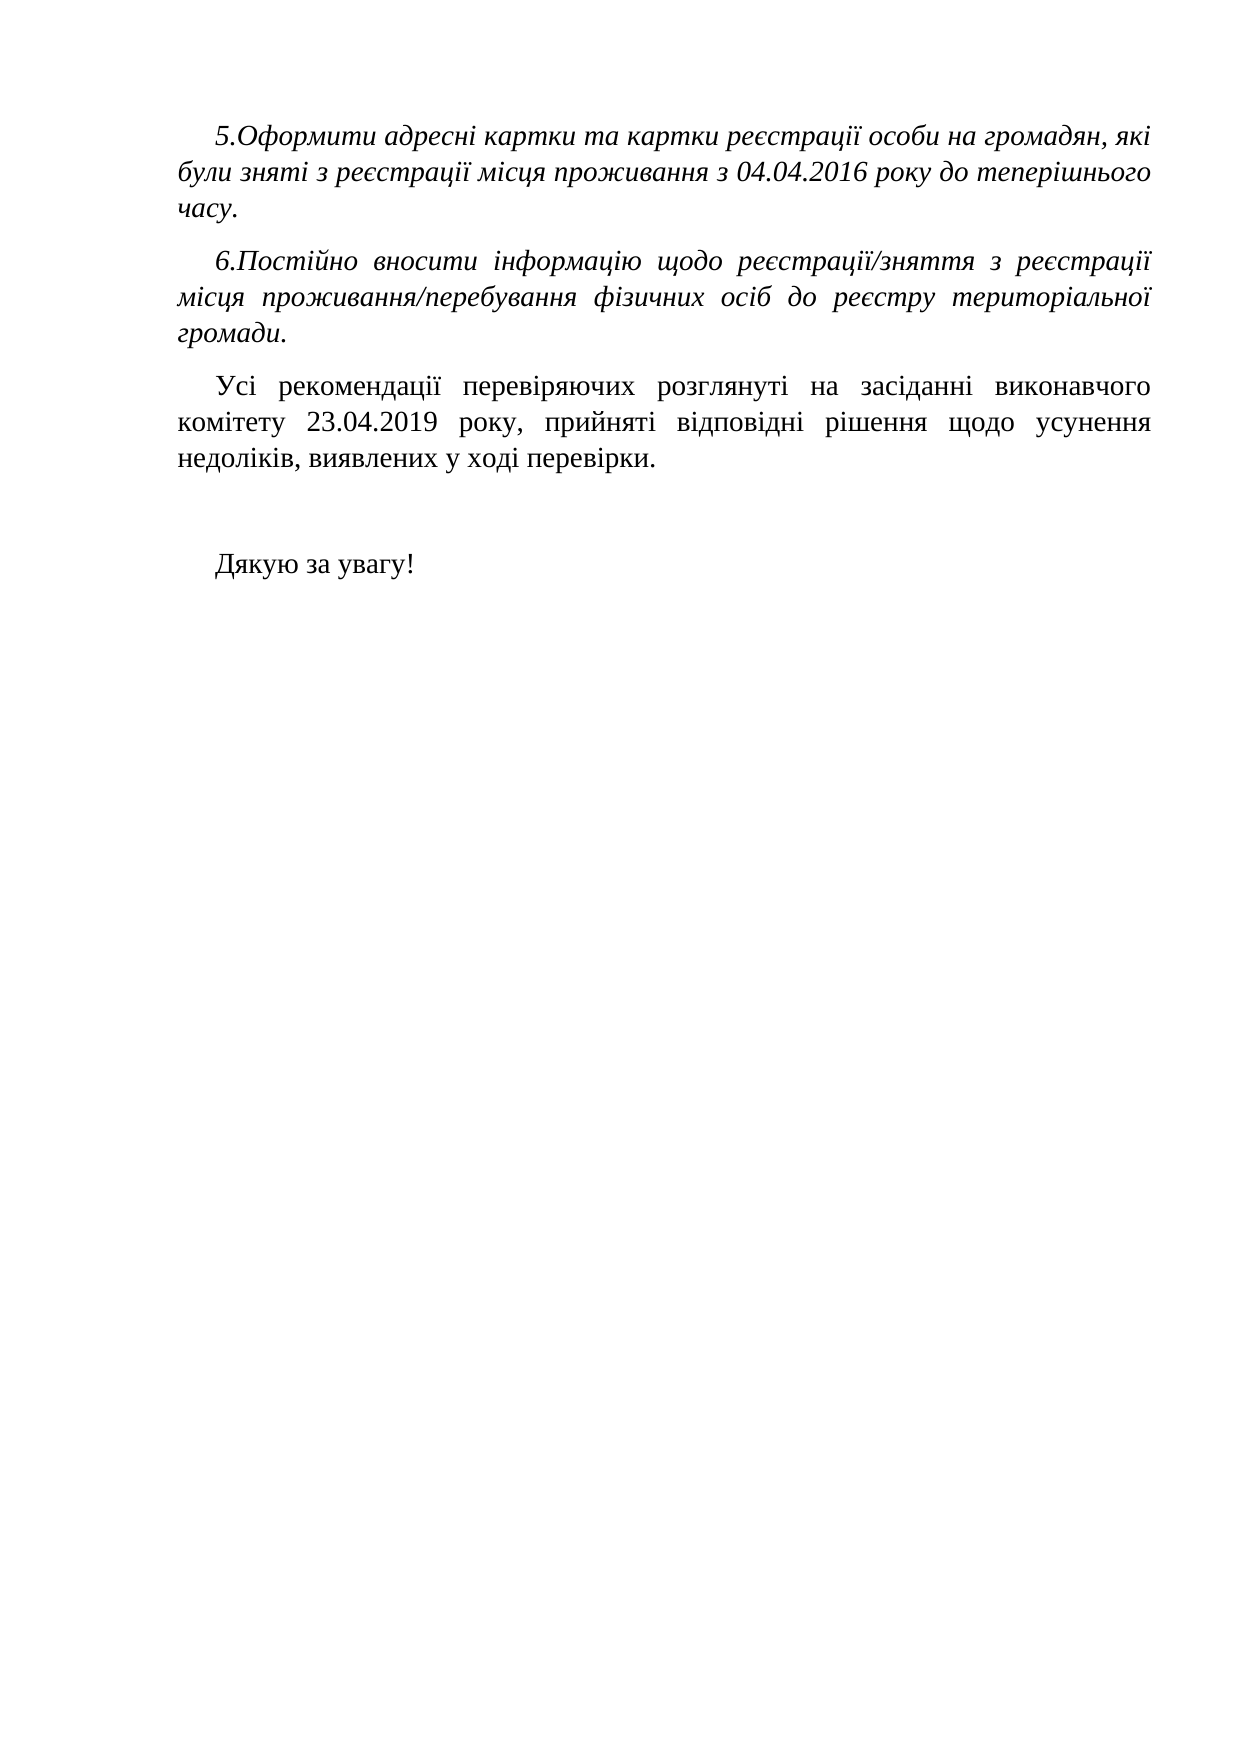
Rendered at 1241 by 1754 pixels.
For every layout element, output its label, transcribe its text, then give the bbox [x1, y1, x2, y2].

text Усі рекомендації перевіряючих розглянуті на засіданні виконавчого комітету 23.04.2019 року, прийняті відповідні рішення щодо усунення недоліків, виявлених у ході перевірки. [177, 368, 1152, 474]
text Дякую за увагу! [177, 546, 1152, 580]
text 5.Оформити адресні картки та картки реєстрації особи на громадян, які були зняті з реєстрації місця проживання з 04.04.2016 року до теперішнього часу. [177, 118, 1152, 224]
text 6.Постійно вносити інформацію щодо реєстрації/зняття з реєстрації місця проживання/перебування фізичних осіб до реєстру територіальної громади. [177, 243, 1152, 349]
